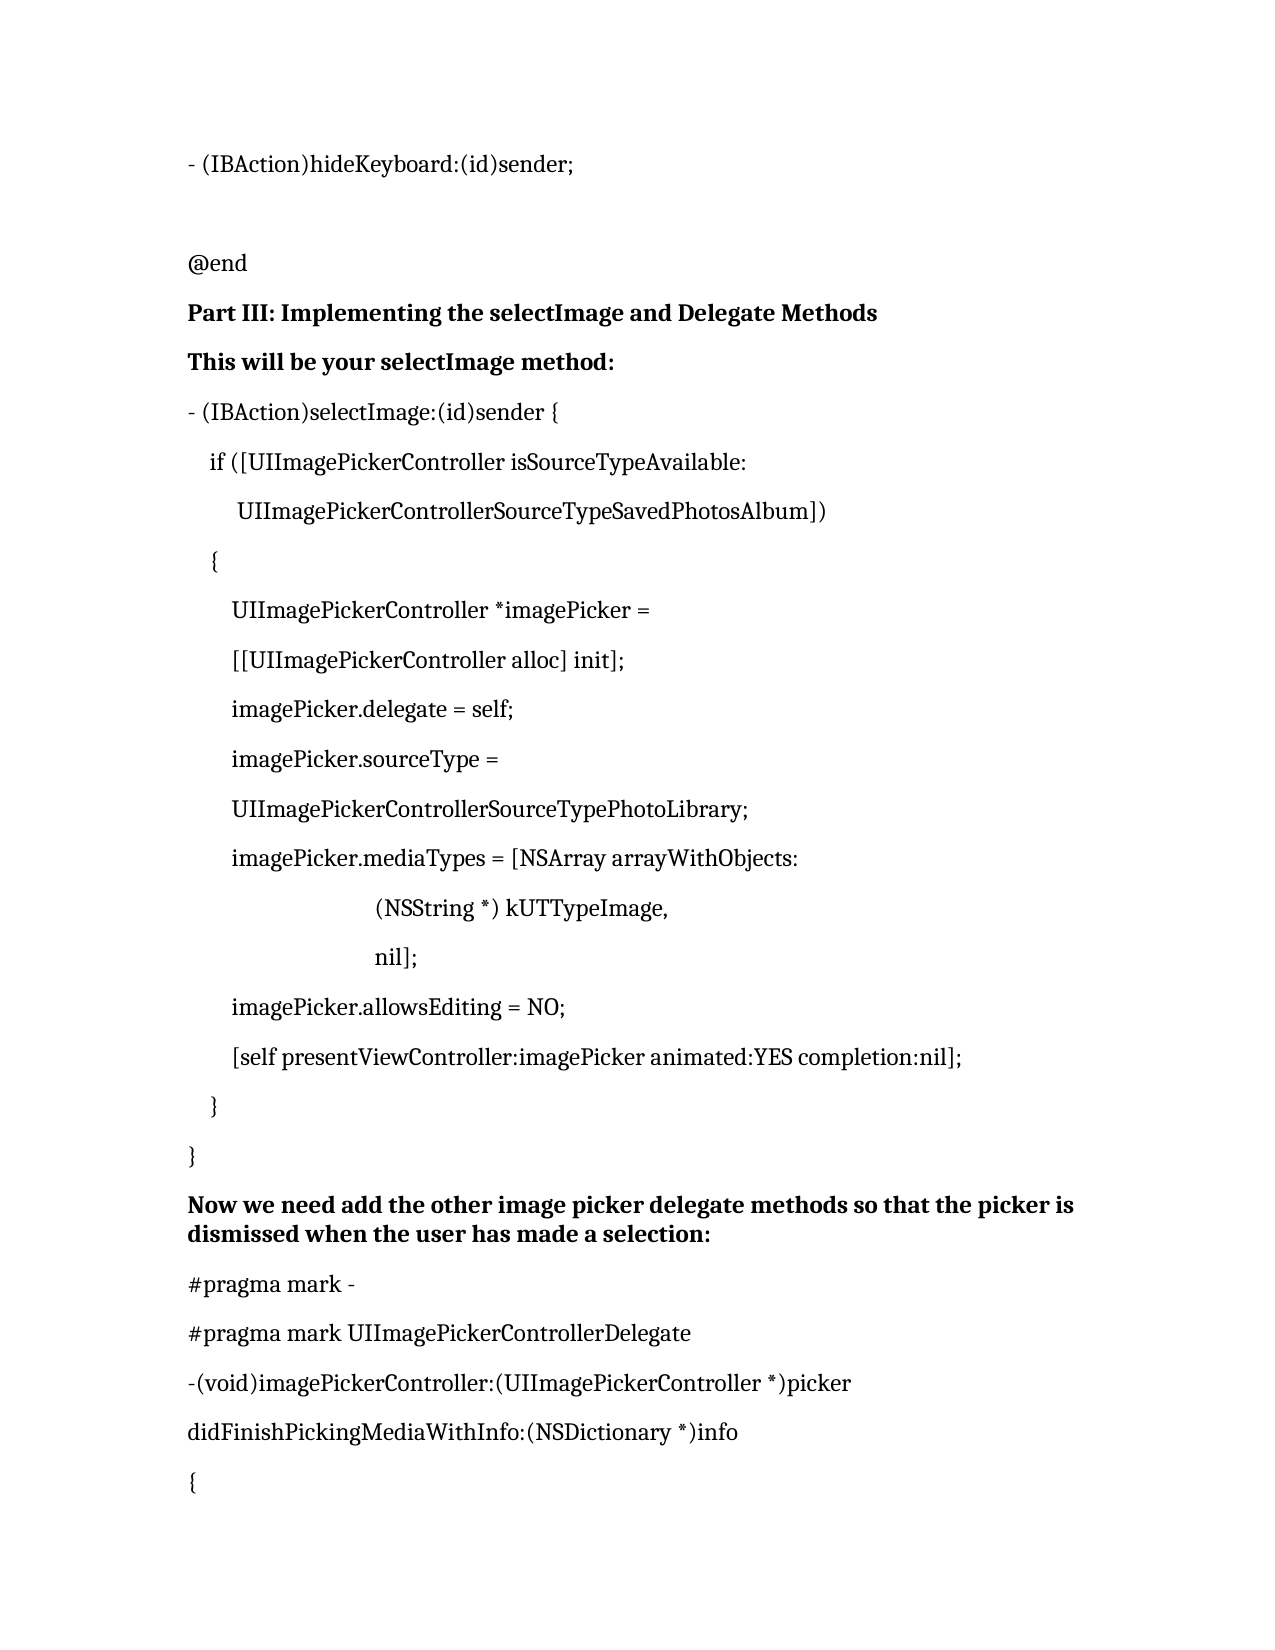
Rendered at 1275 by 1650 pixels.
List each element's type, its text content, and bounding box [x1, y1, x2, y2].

text -(void)imagePickerController:(UIImagePickerController *)picker [187, 1369, 1087, 1397]
text { [187, 1468, 1087, 1497]
text UIImagePickerController *imagePicker = [187, 596, 1087, 625]
text #pragma mark - [187, 1269, 1087, 1298]
text - (IBAction)hideKeyboard:(id)sender; [187, 150, 1087, 179]
text nil]; [187, 943, 1087, 972]
text } [187, 1092, 1087, 1121]
text Now we need add the other image picker delegate methods so that the picker is dismissed when the user has made a selection: [187, 1191, 1087, 1249]
text { [187, 547, 1087, 575]
text @end [187, 249, 1087, 278]
text if ([UIImagePickerController isSourceTypeAvailable: [187, 447, 1087, 476]
text (NSString *) kUTTypeImage, [187, 894, 1087, 922]
text UIImagePickerControllerSourceTypeSavedPhotosAlbum]) [187, 497, 1087, 526]
text [[UIImagePickerController alloc] init]; [187, 646, 1087, 674]
text didFinishPickingMediaWithInfo:(NSDictionary *)info [187, 1418, 1087, 1447]
text imagePicker.mediaTypes = [NSArray arrayWithObjects: [187, 844, 1087, 873]
text } [187, 1142, 1087, 1170]
text imagePicker.delegate = self; [187, 695, 1087, 724]
text This will be your selectImage method: [187, 348, 1087, 377]
text Part III: Implementing the selectImage and Delegate Methods [187, 299, 1087, 327]
text imagePicker.allowsEditing = NO; [187, 993, 1087, 1022]
text - (IBAction)selectImage:(id)sender { [187, 398, 1087, 427]
text #pragma mark UIImagePickerControllerDelegate [187, 1319, 1087, 1348]
text imagePicker.sourceType = [187, 745, 1087, 774]
text UIImagePickerControllerSourceTypePhotoLibrary; [187, 794, 1087, 823]
text [self presentViewController:imagePicker animated:YES completion:nil]; [187, 1042, 1087, 1071]
